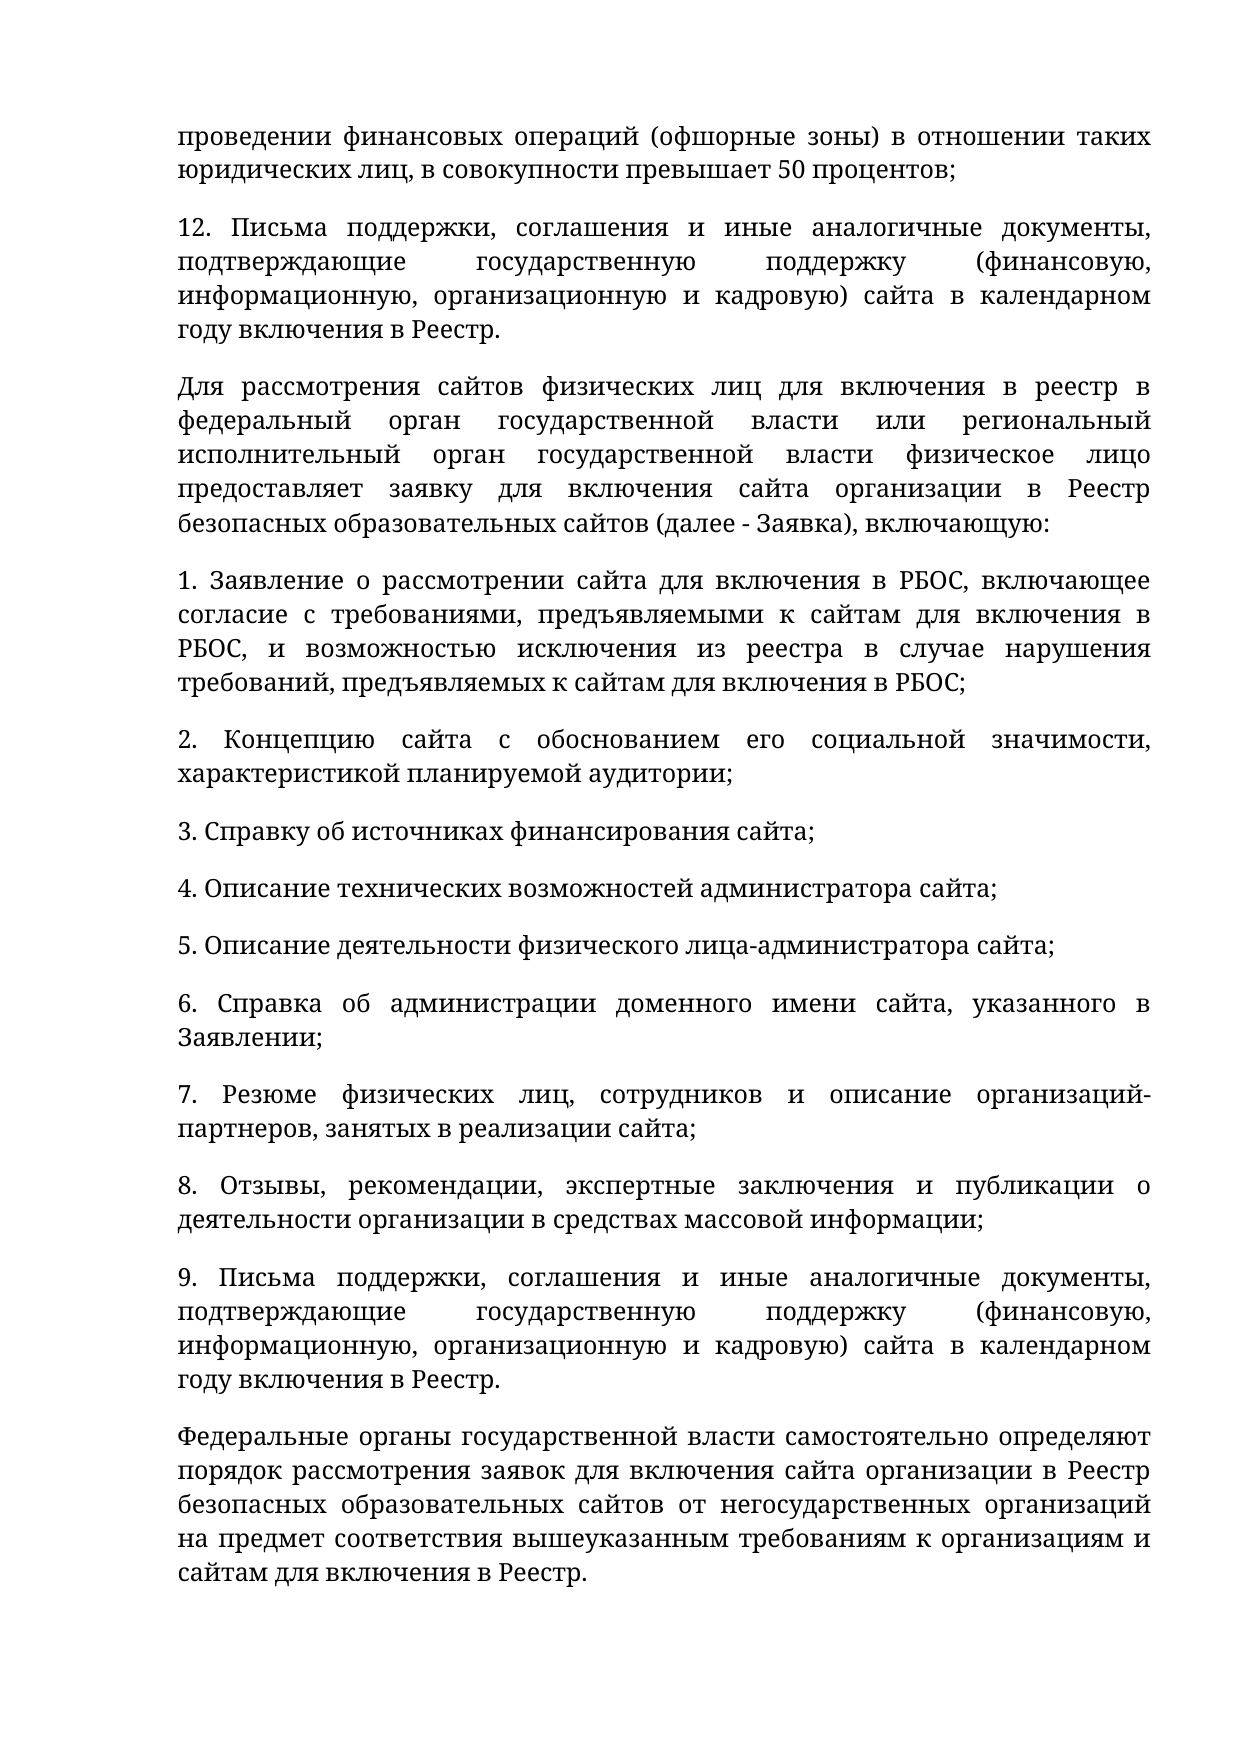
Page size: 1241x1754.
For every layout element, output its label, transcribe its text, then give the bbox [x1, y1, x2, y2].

text Федеральные органы государственной власти самостоятельно определяют порядок рассмотрения заявок для включения сайта организации в Реестр безопасных образовательных сайтов от негосударственных организаций на предмет соответствия вышеуказанным требованиям к организациям и сайтам для включения в Реестр. [177, 1419, 1152, 1589]
text 3. Справку об источниках финансирования сайта; [177, 813, 1152, 847]
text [177, 118, 1152, 186]
text 2. Концепцию сайта с обоснованием его социальной значимости, характеристикой планируемой аудитории; [177, 722, 1152, 790]
text 12. Письма поддержки, соглашения и иные аналогичные документы, подтверждающие государственную поддержку (финансовую, информационную, организационную и кадровую) сайта в календарном году включения в Реестр. [177, 209, 1152, 346]
text 8. Отзывы, рекомендации, экспертные заключения и публикации о деятельности организации в средствах массовой информации; [177, 1168, 1152, 1236]
text 1. Заявление о рассмотрении сайта для включения в РБОС, включающее согласие с требованиями, предъявляемыми к сайтам для включения в РБОС, и возможностью исключения из реестра в случае нарушения требований, предъявляемых к сайтам для включения в РБОС; [177, 562, 1152, 699]
text Для рассмотрения сайтов физических лиц для включения в реестр в федеральный орган государственной власти или региональный исполнительный орган государственной власти физическое лицо предоставляет заявку для включения сайта организации в Реестр безопасных образовательных сайтов (далее - Заявка), включающую: [177, 369, 1152, 539]
text 6. Справка об администрации доменного имени сайта, указанного в Заявлении; [177, 985, 1152, 1053]
text 9. Письма поддержки, соглашения и иные аналогичные документы, подтверждающие государственную поддержку (финансовую, информационную, организационную и кадровую) сайта в календарном году включения в Реестр. [177, 1259, 1152, 1396]
text 4. Описание технических возможностей администратора сайта; [177, 871, 1152, 905]
text 7. Резюме физических лиц, сотрудников и описание организаций-партнеров, занятых в реализации сайта; [177, 1077, 1152, 1145]
text 5. Описание деятельности физического лица-администратора сайта; [177, 928, 1152, 962]
